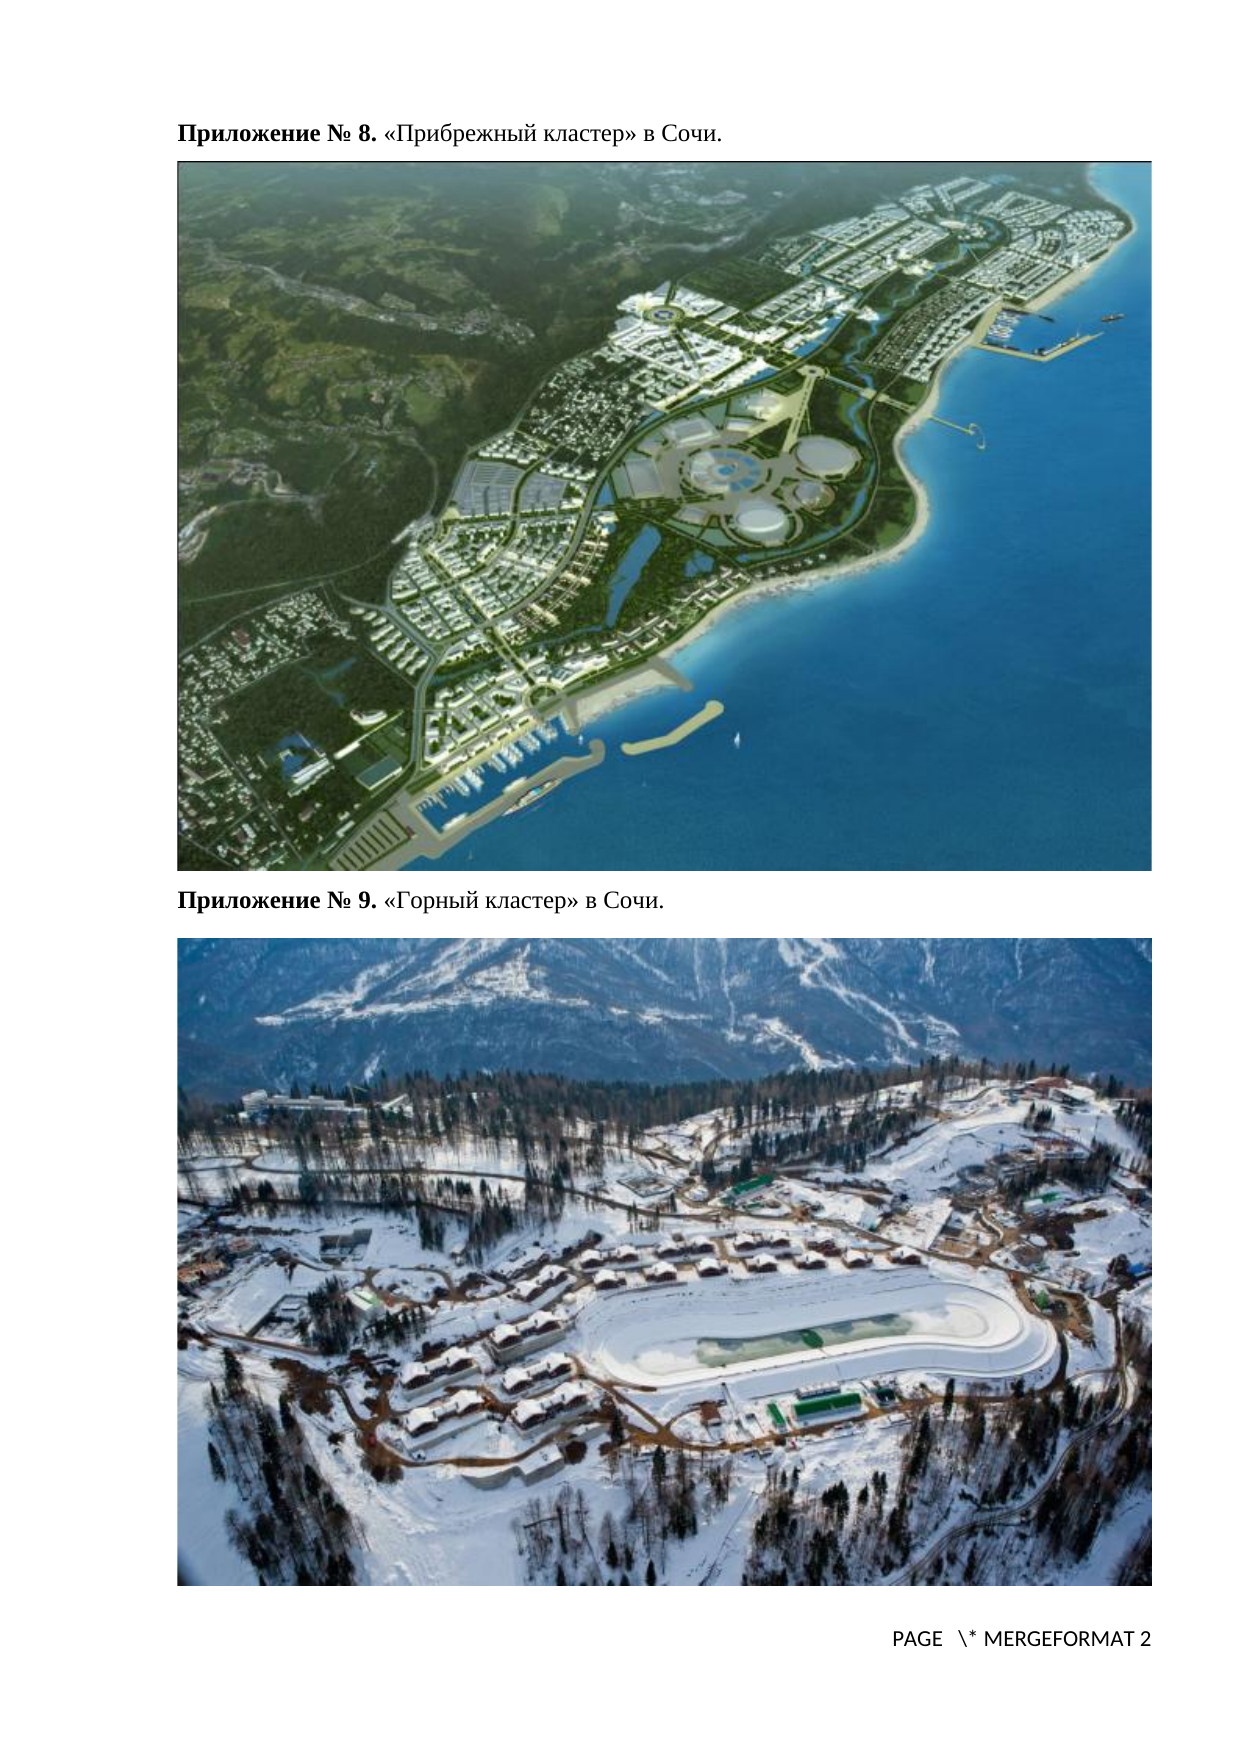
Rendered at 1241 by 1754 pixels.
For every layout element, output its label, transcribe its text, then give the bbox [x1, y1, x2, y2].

text Приложение № 8. «Прибрежный кластер» в Сочи. [177, 118, 1152, 147]
text Приложение № 9. «Горный кластер» в Сочи. [177, 885, 1152, 914]
picture [177, 161, 1152, 871]
picture [177, 938, 1152, 1586]
